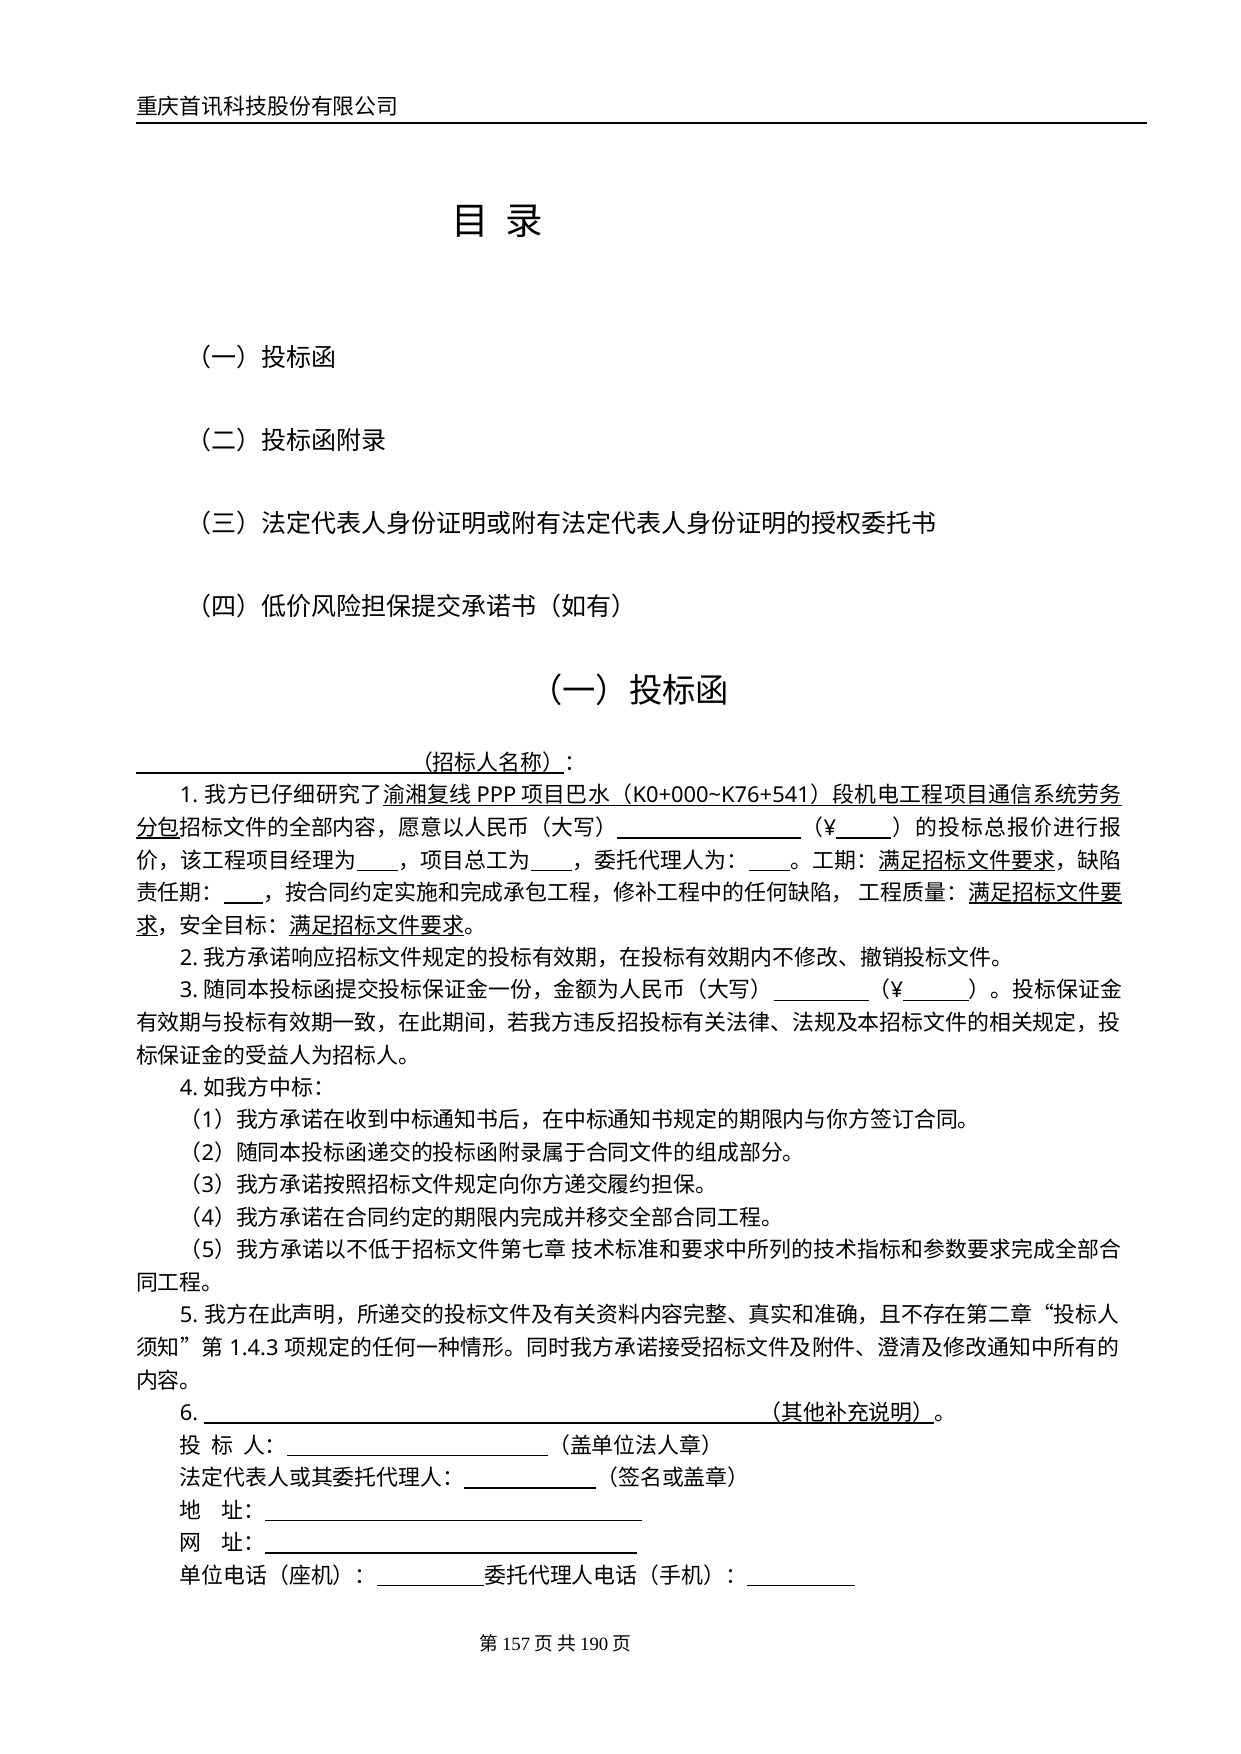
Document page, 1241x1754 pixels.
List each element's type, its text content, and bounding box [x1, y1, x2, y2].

text （1）我方承诺在收到中标通知书后，在中标通知书规定的期限内与你方签订合同。 [136, 1102, 1122, 1135]
text （一）投标函 [136, 323, 1122, 388]
text （4）我方承诺在合同约定的期限内完成并移交全部合同工程。 [136, 1200, 1122, 1232]
text 投 标 人： （盖单位法人章） [136, 1427, 1122, 1460]
text （3）我方承诺按照招标文件规定向你方递交履约担保。 [136, 1167, 1122, 1200]
text 4. 如我方中标： [136, 1070, 1122, 1102]
text 6. （其他补充说明）。 [136, 1395, 1122, 1427]
text （二）投标函附录 [136, 406, 1122, 471]
text 1. 我方已仔细研究了渝湘复线PPP项目巴水（K0+000~K76+541）段机电工程项目通信系统劳务分包招标文件的全部内容，愿意以人民币（大写） （¥ ）的投标总报价进行报价，该工程项目经理为 ，项目总工为 ，委托代理人为： 。工期：满足招标文件要求，缺陷责任期： ，按合同约定实施和完成承包工程，修补工程中的任何缺陷， 工程质量：满足招标文件要求，安全目标：满足招标文件要求。 [136, 777, 1122, 940]
text 目 录 [136, 191, 1122, 245]
text 单位电话（座机）： 委托代理人电话（手机）： [136, 1557, 1122, 1590]
text 2. 我方承诺响应招标文件规定的投标有效期，在投标有效期内不修改、撤销投标文件。 [136, 940, 1122, 972]
text 网 址： [136, 1525, 1122, 1557]
text （四）低价风险担保提交承诺书（如有） [136, 572, 1122, 637]
subtitle （一）投标函 [136, 656, 1122, 721]
text （2）随同本投标函递交的投标函附录属于合同文件的组成部分。 [136, 1135, 1122, 1167]
text （三）法定代表人身份证明或附有法定代表人身份证明的授权委托书 [136, 489, 1122, 554]
text 3. 随同本投标函提交投标保证金一份，金额为人民币（大写） （¥ ）。投标保证金有效期与投标有效期一致，在此期间，若我方违反招投标有关法律、法规及本招标文件的相关规定，投标保证金的受益人为招标人。 [136, 972, 1122, 1070]
text 法定代表人或其委托代理人： （签名或盖章） [136, 1460, 1122, 1492]
text 地 址： [136, 1492, 1122, 1525]
text （5）我方承诺以不低于招标文件第七章 技术标准和要求中所列的技术指标和参数要求完成全部合同工程。 [136, 1232, 1122, 1297]
text （招标人名称）： [136, 745, 1122, 777]
text 5. 我方在此声明，所递交的投标文件及有关资料内容完整、真实和准确，且不存在第二章“投标人须知”第 1.4.3 项规定的任何一种情形。同时我方承诺接受招标文件及附件、澄清及修改通知中所有的内容。 [136, 1297, 1122, 1395]
